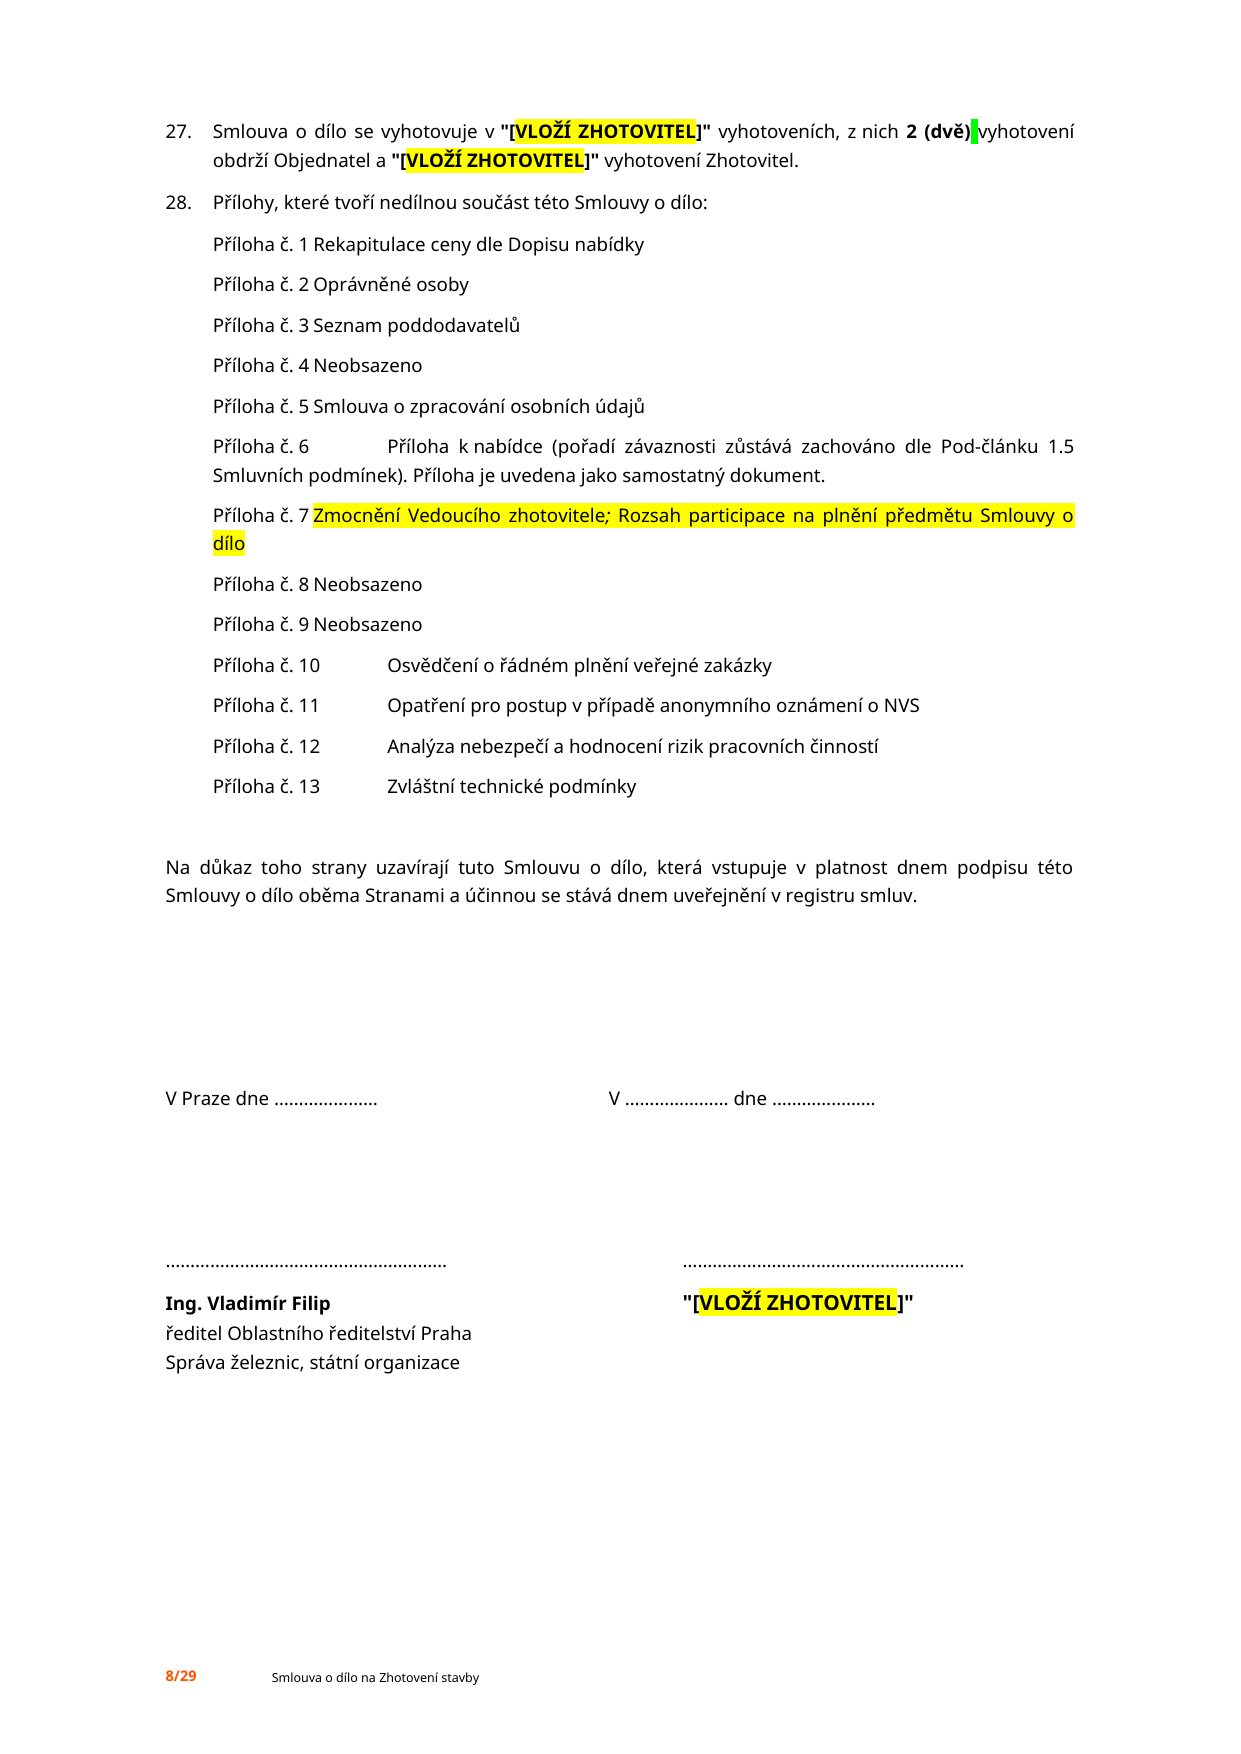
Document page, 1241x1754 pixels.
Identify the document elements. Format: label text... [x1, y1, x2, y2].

text Příloha č. 4 Neobsazeno [213, 353, 1075, 378]
text Příloha č. 3 Seznam poddodavatelů [213, 312, 1075, 338]
text Příloha č. 1 Rekapitulace ceny dle Dopisu nabídky [213, 231, 1075, 257]
text ………………………………………………… ………………………………………………… [165, 1247, 1075, 1273]
text Ing. Vladimír Filip "[VLOŽÍ ZHOTOVITEL]" [165, 1288, 699, 1316]
text Příloha č. 12 Analýza nebezpečí a hodnocení rizik pracovních činností [213, 733, 1075, 758]
text V Praze dne ………………… V ………………… dne ………………… [165, 1085, 1075, 1111]
text Příloha č. 7 Zmocnění Vedoucího zhotovitele; Rozsah participace na plnění předmětu Smlouvy o dílo [213, 502, 1075, 556]
text Přílohy, které tvoří nedílnou součást této Smlouvy o dílo: [165, 189, 1075, 215]
text Příloha č. 2 Oprávněné osoby [213, 272, 1075, 297]
text Příloha č. 11 Opatření pro postup v případě anonymního oznámení o NVS [213, 692, 1075, 718]
text Smlouva o dílo se vyhotovuje v "[VLOŽÍ ZHOTOVITEL]" vyhotoveních, z nich 2 (dvě) vyhotovení obdrží Objednatel a "[VLOŽÍ ZHOTOVITEL]" vyhotovení Zhotovitel. [165, 118, 1075, 173]
text Příloha č. 6 Příloha k nabídce (pořadí závaznosti zůstává zachováno dle Pod-článku 1.5 Smluvních podmínek). Příloha je uvedena jako samostatný dokument. [213, 434, 1075, 487]
text Na důkaz toho strany uzavírají tuto Smlouvu o dílo, která vstupuje v platnost dnem podpisu této Smlouvy o dílo oběma Stranami a účinnou se stává dnem uveřejnění v registru smluv. [165, 854, 1075, 908]
text Příloha č. 9 Neobsazeno [213, 611, 1075, 637]
text Příloha č. 8 Neobsazeno [213, 571, 1075, 596]
text Příloha č. 13 Zvláštní technické podmínky [213, 773, 1075, 799]
text Příloha č. 10 Osvědčení o řádném plnění veřejné zakázky [213, 652, 1075, 677]
text Příloha č. 5 Smlouva o zpracování osobních údajů [213, 393, 1075, 419]
text ředitel Oblastního ředitelství Praha [165, 1320, 1075, 1346]
text Ing. Vladimír Filip "[VLOŽÍ ZHOTOVITEL]" [897, 1288, 1075, 1316]
text Správa železnic, státní organizace [165, 1350, 1075, 1375]
